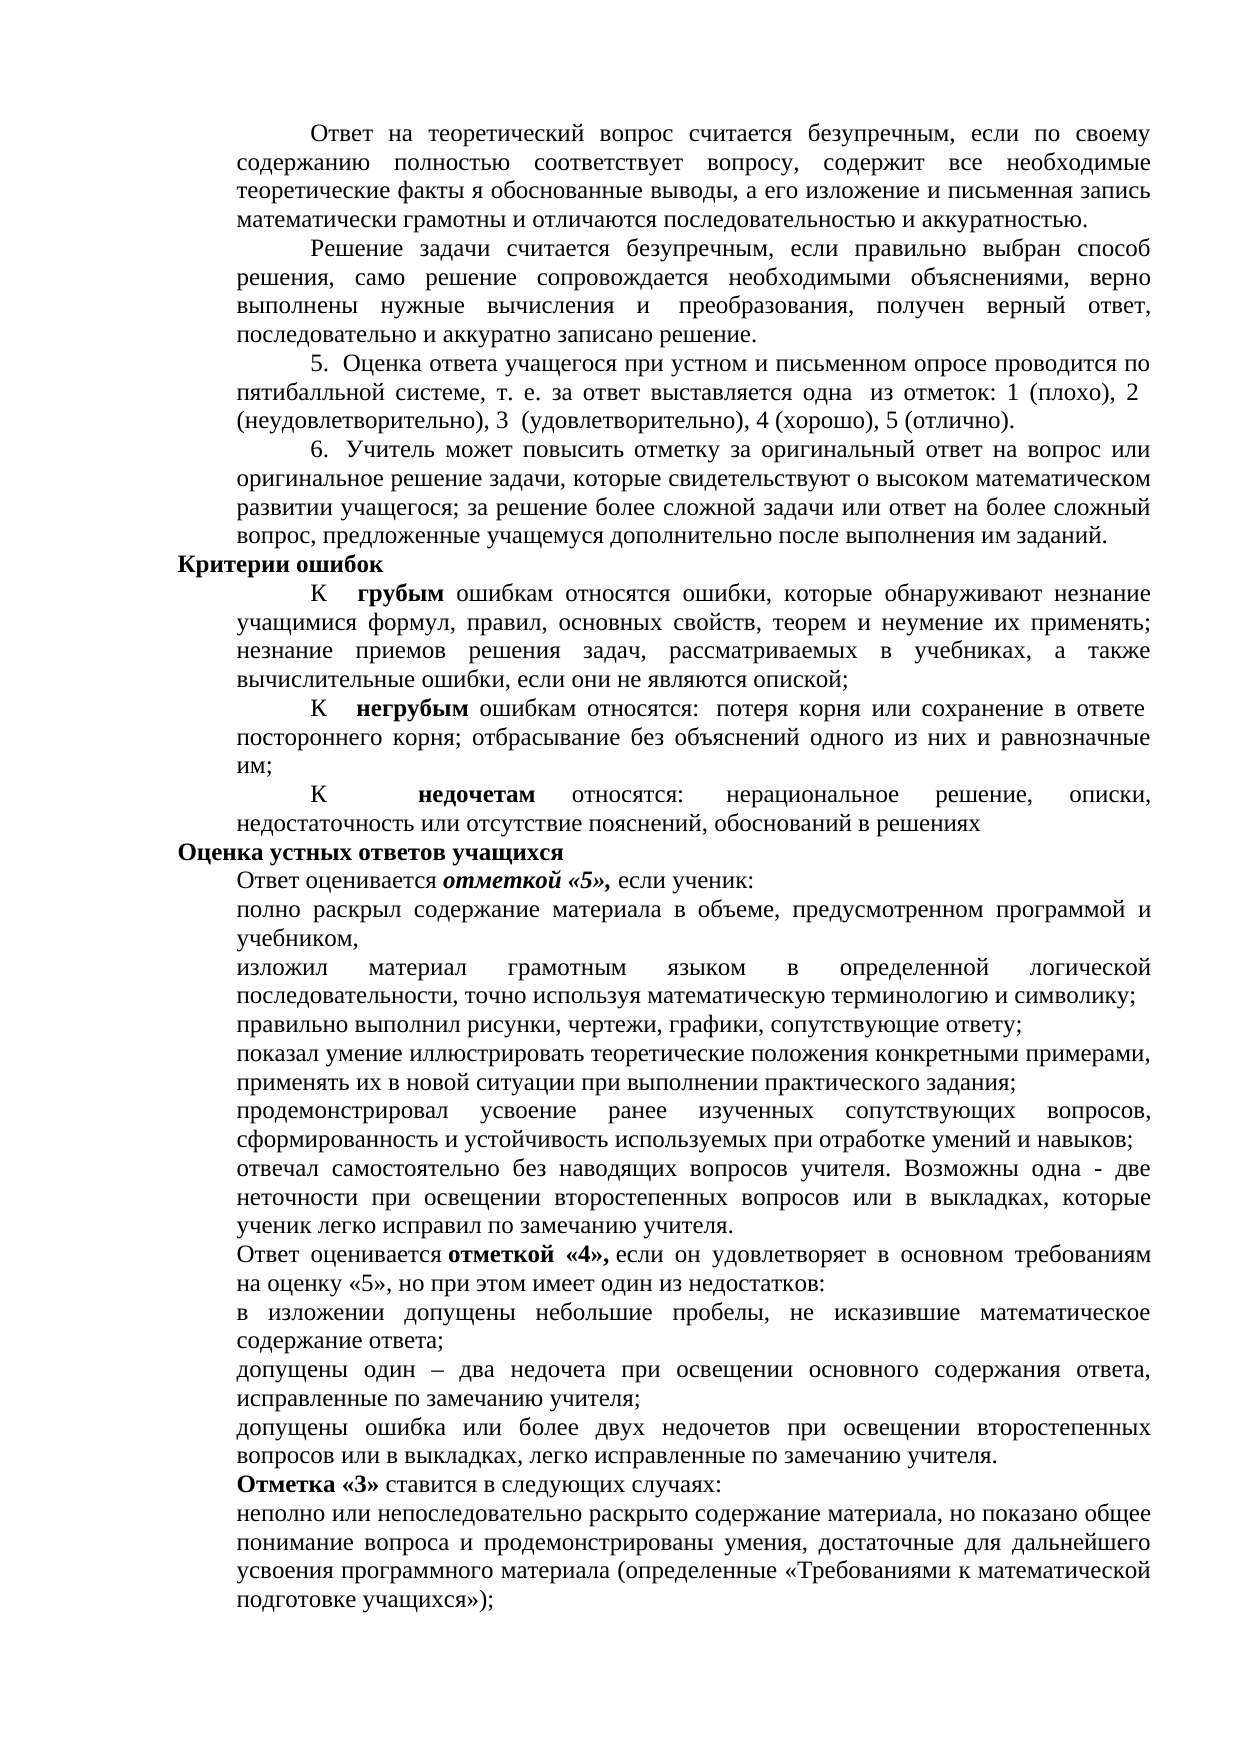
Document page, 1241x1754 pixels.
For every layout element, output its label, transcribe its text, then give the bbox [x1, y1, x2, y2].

text полно раскрыл содержание материала в объеме, предусмотренном программой и учебником, [236, 894, 1152, 952]
text К недочетам относятся: нерациональное решение, описки, недостаточность или отсутствие пояснений, обоснований в решениях [236, 779, 1152, 837]
text отвечал самостоятельно без наводящих вопросов учителя. Возможны одна - две неточности при освещении второстепенных вопросов или в выкладках, которые ученик легко исправил по замечанию учителя. [236, 1153, 1152, 1239]
text Отметка «3» ставится в следующих случаях: [236, 1469, 1152, 1498]
text Ответ оценивается отметкой «4», если он удовлетворяет в основном требованиям на оценку «5», но при этом имеет один из недостатков: [236, 1239, 1152, 1297]
text Ответ оценивается отметкой «5», если ученик: [236, 866, 1152, 894]
text Оценка устных ответов учащихся [177, 837, 1152, 866]
text Ответ на теоретический вопрос считается безупречным, если по своему содержанию полностью соответствует вопросу, содержит все необходимые теоретические факты я обоснованные выводы, а его изложение и письменная запись математически грамотны и отличаются последовательностью и аккуратностью. [236, 118, 1152, 233]
text правильно выполнил рисунки, чертежи, графики, сопутствующие ответу; [236, 1009, 1152, 1038]
text допущены один – два недочета при освещении основного содержания ответа, исправленные по замечанию учителя; [236, 1354, 1152, 1412]
text К негрубым ошибкам относятся: потеря корня или сохранение в ответе постороннего корня; отбрасывание без объяснений одного из них и равнозначные им; [236, 693, 1152, 779]
text Решение задачи считается безупречным, если правильно выбран способ решения, само решение сопровождается необходимыми объяснениями, верно выполнены нужные вычисления и преобразования, получен верный ответ, последовательно и аккуратно записано решение. [236, 233, 1152, 348]
text изложил материал грамотным языком в определенной логической последовательности, точно используя математическую терминологию и символику; [236, 952, 1152, 1009]
text 5. Оценка ответа учащегося при устном и письменном опросе проводится по пятибалльной системе, т. е. за ответ выставляется одна из отметок: 1 (плохо), 2 (неудовлетворительно), 3 (удовлетворительно), 4 (хорошо), 5 (отлично). [236, 348, 1152, 434]
text 6. Учитель может повысить отметку за оригинальный ответ на вопрос или оригинальное решение задачи, которые свидетельствуют о высоком математическом развитии учащегося; за решение более сложной задачи или ответ на более сложный вопрос, предложенные учащемуся дополнительно после выполнения им заданий. [236, 434, 1152, 549]
text показал умение иллюстрировать теоретические положения конкретными примерами, применять их в новой ситуации при выполнении практического задания; [236, 1038, 1152, 1096]
text продемонстрировал усвоение ранее изученных сопутствующих вопросов, сформированность и устойчивость используемых при отработке умений и навыков; [236, 1096, 1152, 1153]
text Критерии ошибок [177, 549, 1152, 578]
text в изложении допущены небольшие пробелы, не исказившие математическое содержание ответа; [236, 1297, 1152, 1354]
text допущены ошибка или более двух недочетов при освещении второстепенных вопросов или в выкладках, легко исправленные по замечанию учителя. [236, 1412, 1152, 1469]
text К грубым ошибкам относятся ошибки, которые обнаруживают незнание учащимися формул, правил, основных свойств, теорем и неумение их применять; незнание приемов решения задач, рассматриваемых в учебниках, а также вычислительные ошибки, если они не являются опиской; [236, 578, 1152, 693]
text неполно или непоследовательно раскрыто содержание материала, но показано общее понимание вопроса и продемонстрированы умения, достаточные для дальнейшего усвоения программного материала (определенные «Требованиями к математической подготовке учащихся»); [236, 1498, 1152, 1613]
